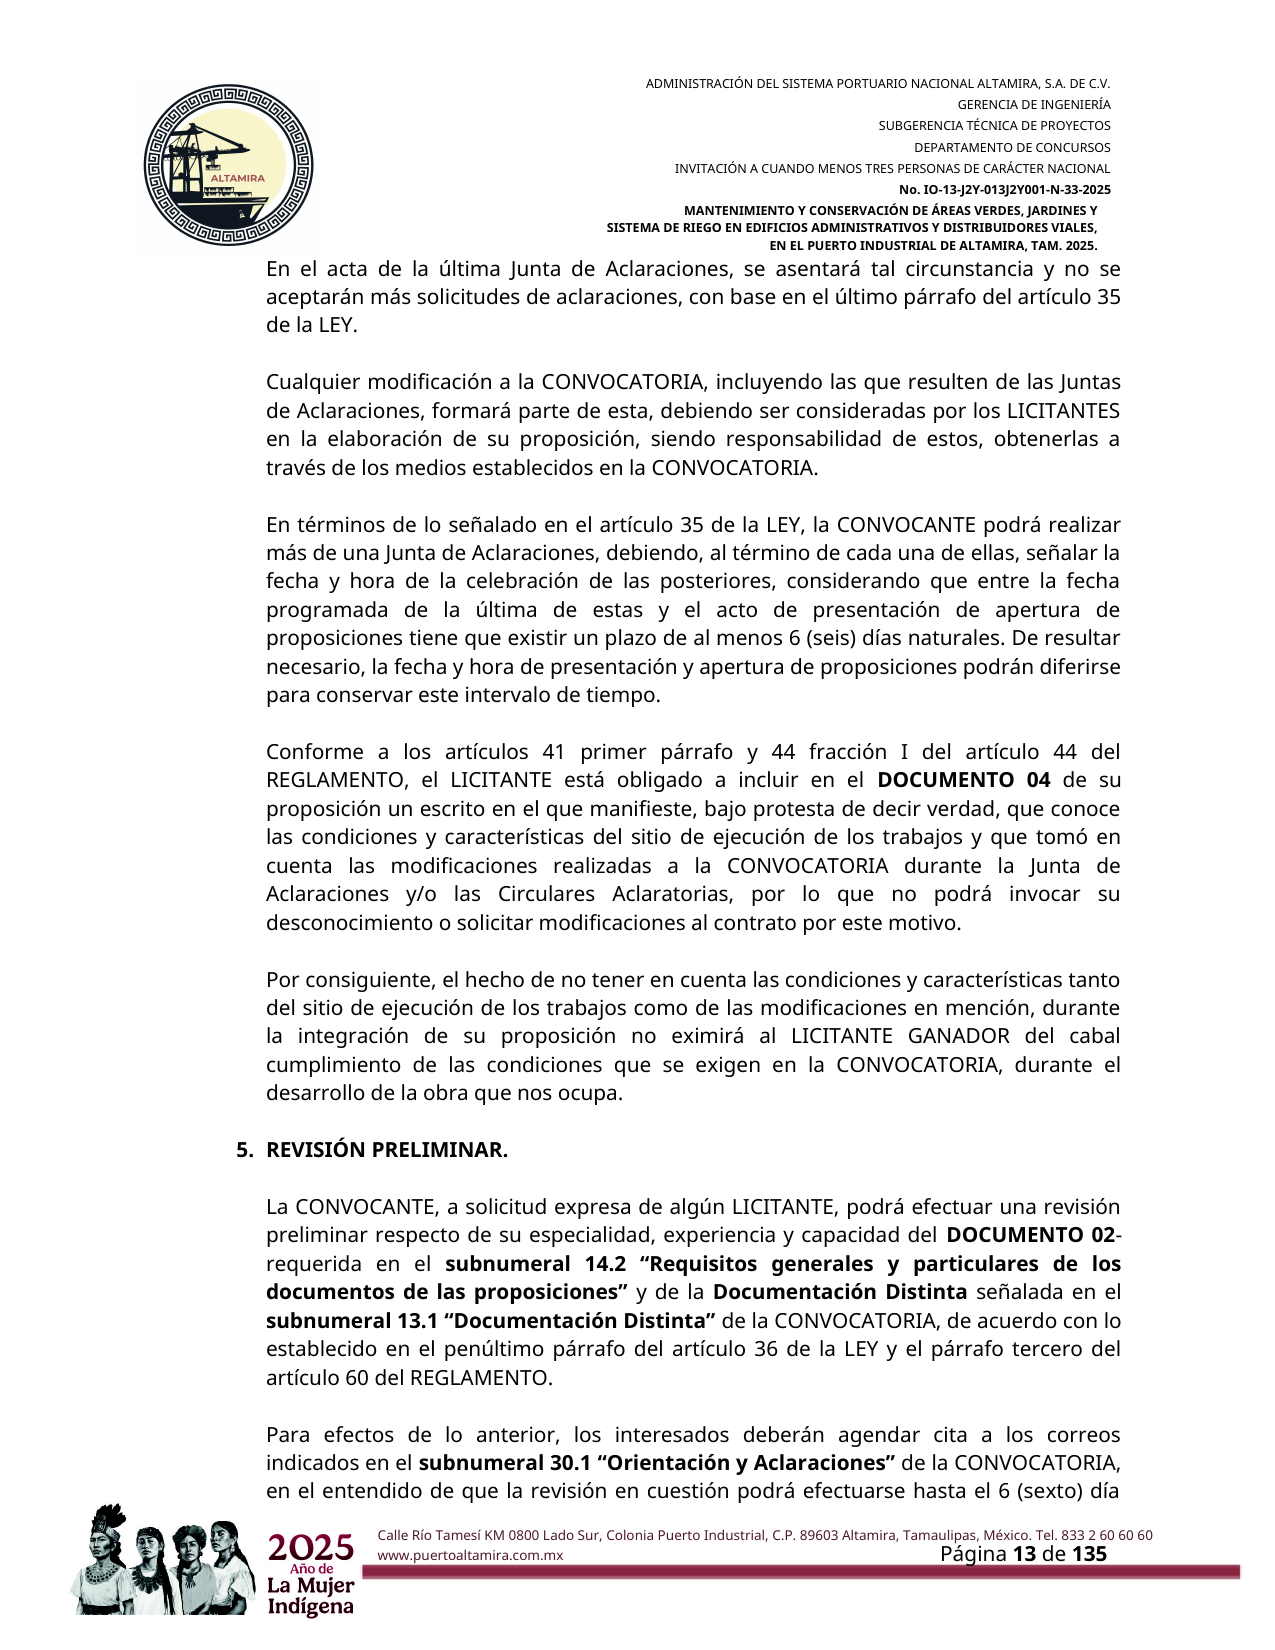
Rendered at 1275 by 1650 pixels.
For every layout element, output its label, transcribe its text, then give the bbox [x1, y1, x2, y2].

picture [0, 1497, 1244, 1627]
text La CONVOCANTE, a solicitud expresa de algún LICITANTE, podrá efectuar una revisión preliminar respecto de su especialidad, experiencia y capacidad del DOCUMENTO 02- requerida en el subnumeral 14.2 “Requisitos generales y particulares de los documentos de las proposiciones” y de la Documentación Distinta señalada en el subnumeral 13.1 “Documentación Distinta” de la CONVOCATORIA, de acuerdo con lo establecido en el penúltimo párrafo del artículo 36 de la LEY y el párrafo tercero del artículo 60 del REGLAMENTO. [266, 1192, 1122, 1391]
text En el acta de la última Junta de Aclaraciones, se asentará tal circunstancia y no se aceptarán más solicitudes de aclaraciones, con base en el último párrafo del artículo 35 de la LEY. [266, 254, 1122, 339]
text Por consiguiente, el hecho de no tener en cuenta las condiciones y características tanto del sitio de ejecución de los trabajos como de las modificaciones en mención, durante la integración de su proposición no eximirá al LICITANTE GANADOR del cabal cumplimiento de las condiciones que se exigen en la CONVOCATORIA, durante el desarrollo de la obra que nos ocupa. [266, 965, 1122, 1107]
picture [134, 75, 325, 258]
text En términos de lo señalado en el artículo 35 de la LEY, la CONVOCANTE podrá realizar más de una Junta de Aclaraciones, debiendo, al término de cada una de ellas, señalar la fecha y hora de la celebración de las posteriores, considerando que entre la fecha programada de la última de estas y el acto de presentación de apertura de proposiciones tiene que existir un plazo de al menos 6 (seis) días naturales. De resultar necesario, la fecha y hora de presentación y apertura de proposiciones podrán diferirse para conservar este intervalo de tiempo. [266, 510, 1122, 709]
list REVISIÓN PRELIMINAR. [236, 1135, 1122, 1164]
text Cualquier modificación a la CONVOCATORIA, incluyendo las que resulten de las Juntas de Aclaraciones, formará parte de esta, debiendo ser consideradas por los LICITANTES en la elaboración de su proposición, siendo responsabilidad de estos, obtenerlas a través de los medios establecidos en la CONVOCATORIA. [266, 367, 1122, 481]
text Conforme a los artículos 41 primer párrafo y 44 fracción I del artículo 44 del REGLAMENTO, el LICITANTE está obligado a incluir en el DOCUMENTO 04 de su proposición un escrito en el que manifieste, bajo protesta de decir verdad, que conoce las condiciones y características del sitio de ejecución de los trabajos y que tomó en cuenta las modificaciones realizadas a la CONVOCATORIA durante la Junta de Aclaraciones y/o las Circulares Aclaratorias, por lo que no podrá invocar su desconocimiento o solicitar modificaciones al contrato por este motivo. [266, 737, 1122, 936]
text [266, 1420, 1122, 1505]
